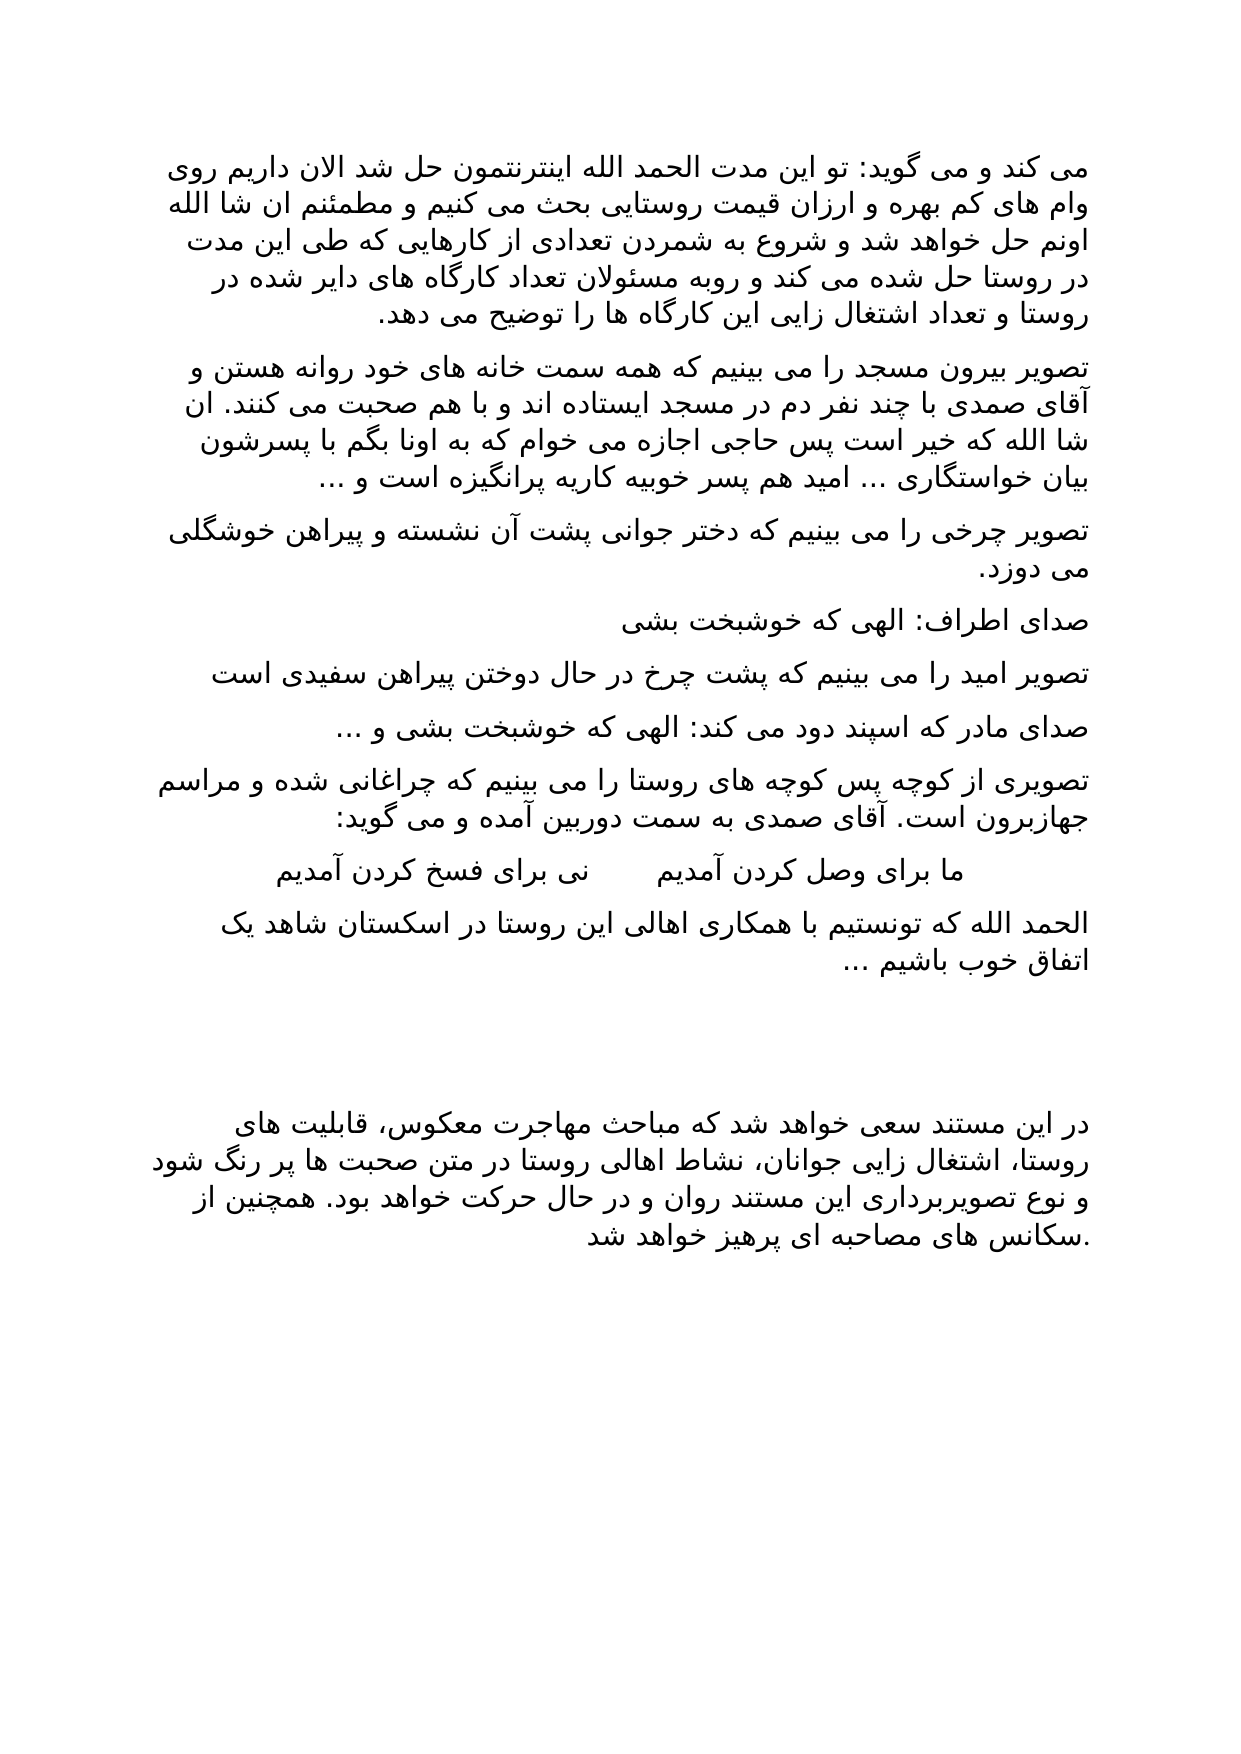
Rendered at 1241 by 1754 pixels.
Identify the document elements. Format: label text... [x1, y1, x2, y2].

text تصویر امید را می بینیم که پشت چرخ در حال دوختن پیراهن سفیدی است [150, 657, 1090, 691]
text تصویر چرخی را می بینیم که دختر جوانی پشت آن نشسته و پیراهن خوشگلی می دوزد. [150, 513, 1090, 584]
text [150, 150, 1090, 331]
text الحمد الله که تونستیم با همکاری اهالی این روستا در اسکستان شاهد یک اتفاق خوب باشیم ... [150, 907, 1090, 977]
text تصویر بیرون مسجد را می بینیم که همه سمت خانه های خود روانه هستن و آقای صمدی با چند نفر دم در مسجد ایستاده اند و با هم صحبت می کنند. ان شا الله که خیر است پس حاجی اجازه می خوام که به اونا بگم با پسرشون بیان خواستگاری ... امید هم پسر خوبیه کاریه پرانگیزه است و ... [150, 350, 1090, 494]
text صدای مادر که اسپند دود می کند: الهی که خوشبخت بشی و ... [150, 710, 1090, 744]
text صدای اطراف: الهی که خوشبخت بشی [150, 603, 1090, 637]
text ما برای وصل کردن آمدیم نی برای فسخ کردن آمدیم [150, 853, 1090, 887]
text تصویری از کوچه پس کوچه های روستا را می بینیم که چراغانی شده و مراسم جهازبرون است. آقای صمدی به سمت دوربین آمده و می گوید: [150, 763, 1090, 834]
text در این مستند سعی خواهد شد که مباحث مهاجرت معکوس، قابلیت های روستا، اشتغال زایی جوانان، نشاط اهالی روستا در متن صحبت ها پر رنگ شود و نوع تصویربرداری این مستند روان و در حال حرکت خواهد بود. همچنین از سکانس های مصاحبه ای پرهیز خواهد شد. [150, 1107, 1090, 1253]
